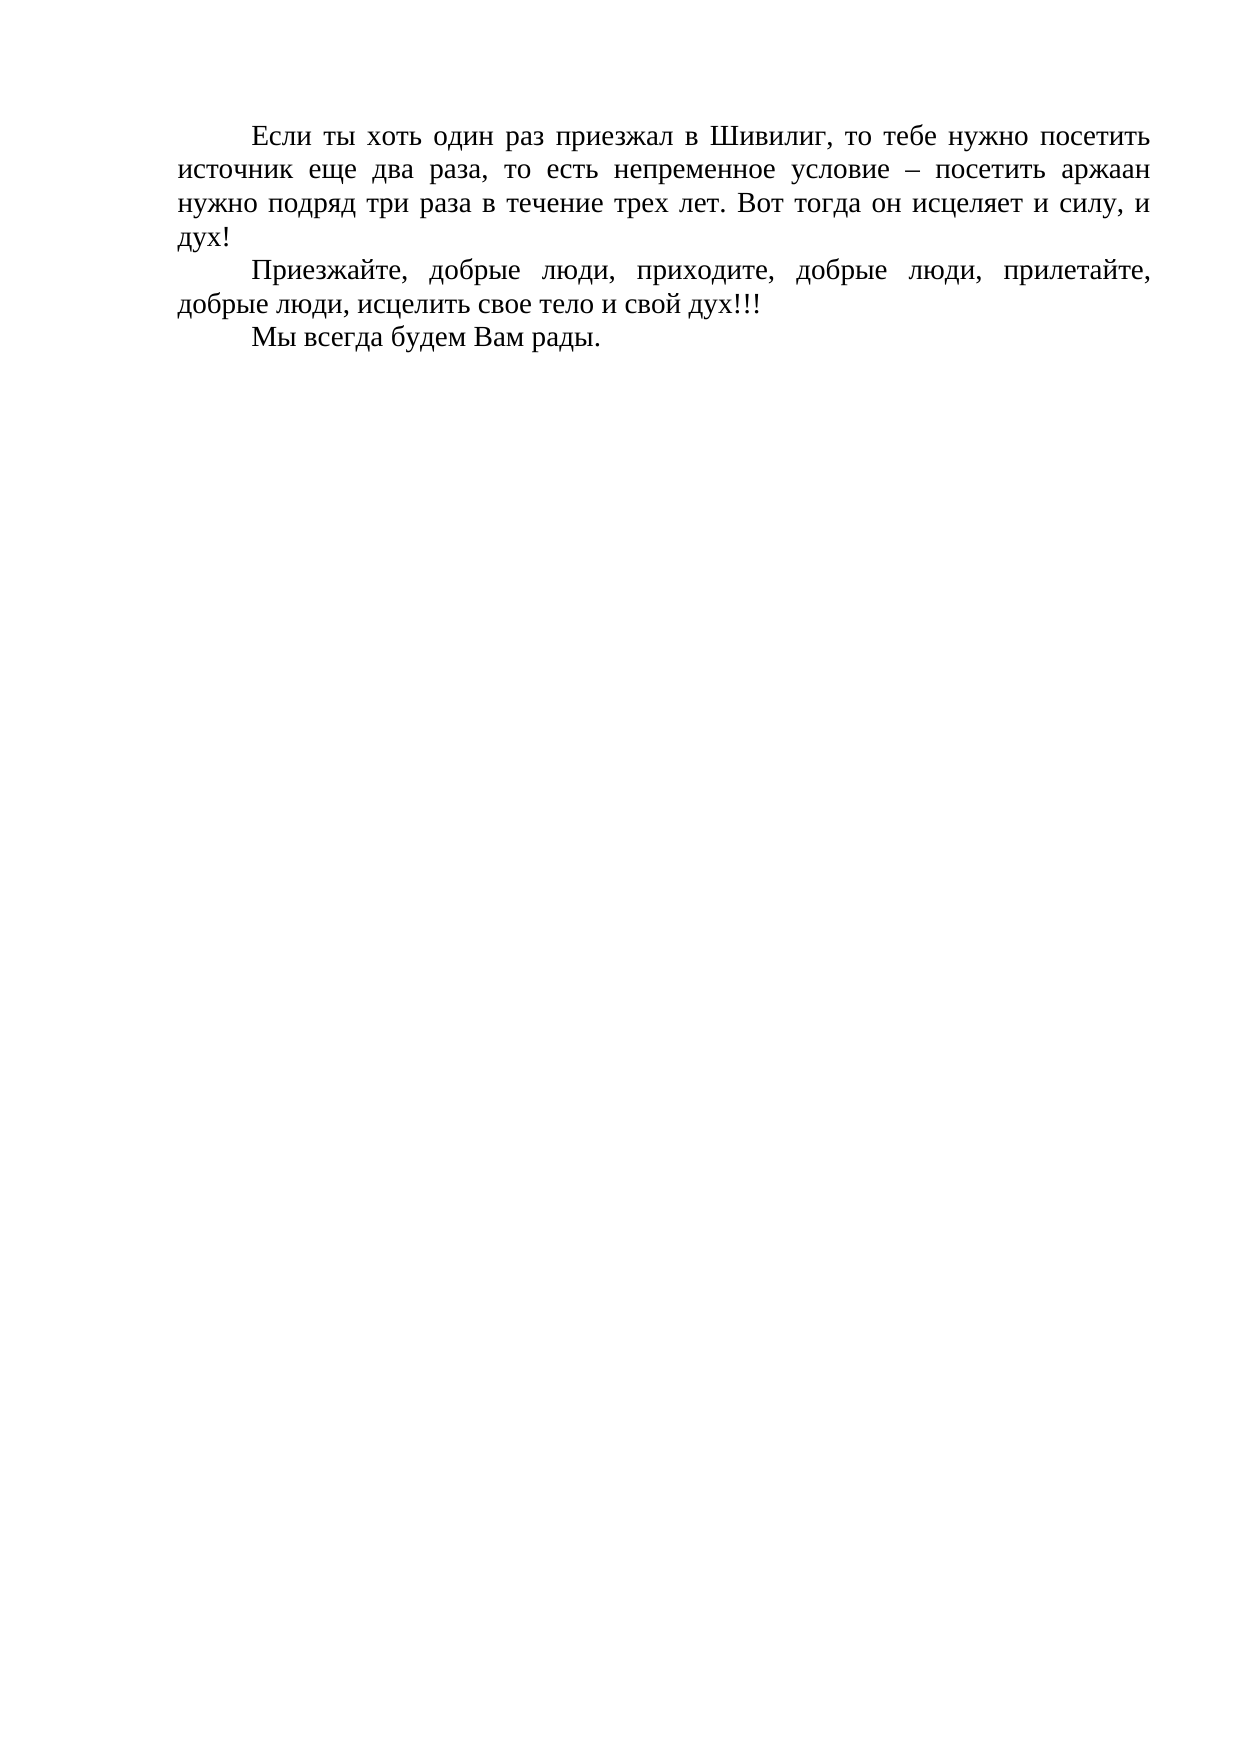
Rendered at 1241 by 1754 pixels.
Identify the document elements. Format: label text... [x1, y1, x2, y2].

text Если ты хоть один раз приезжал в Шивилиг, то тебе нужно посетить источник еще два раза, то есть непременное условие – посетить аржаан нужно подряд три раза в течение трех лет. Вот тогда он исцеляет и силу, и дух! [177, 118, 1152, 252]
text Приезжайте, добрые люди, приходите, добрые люди, прилетайте, добрые люди, исцелить свое тело и свой дух!!! [177, 252, 1152, 319]
text Мы всегда будем Вам рады. [177, 319, 1152, 353]
